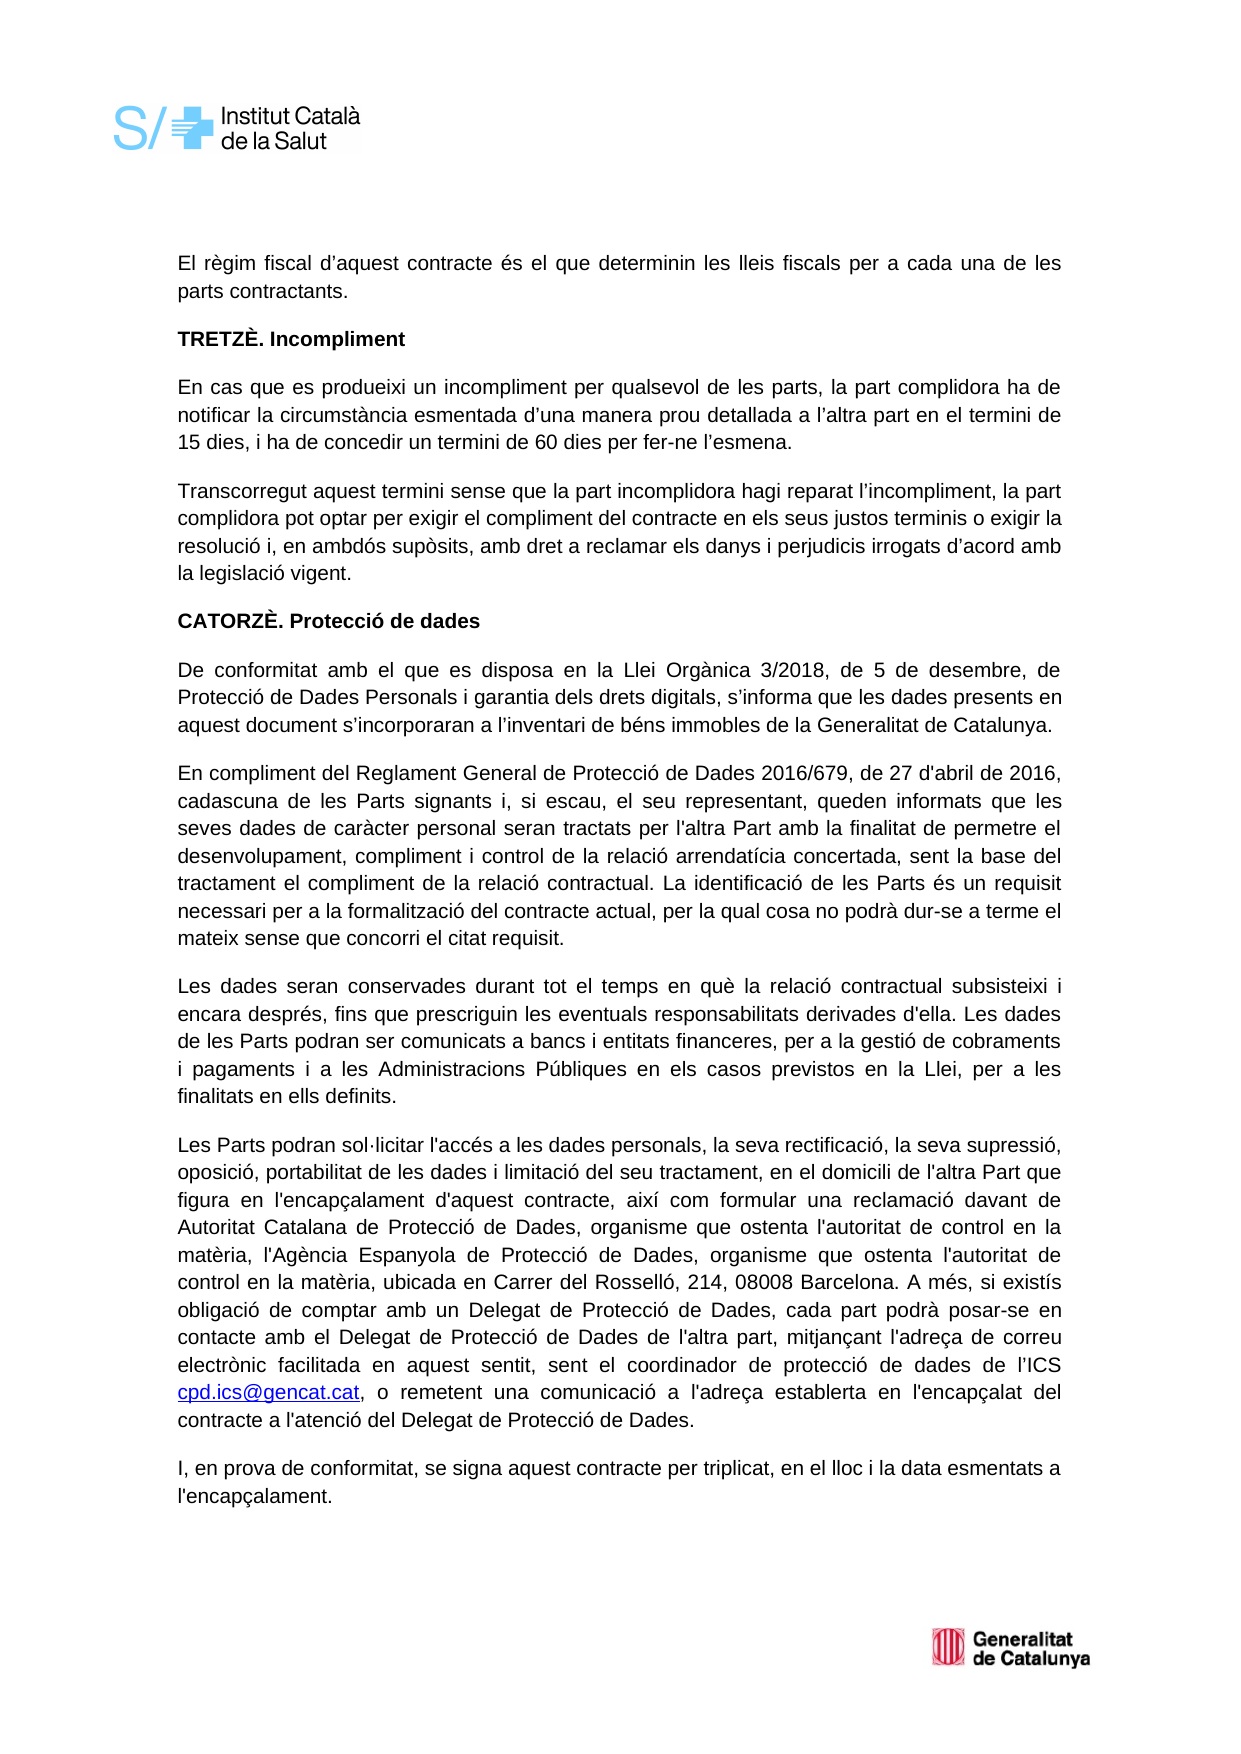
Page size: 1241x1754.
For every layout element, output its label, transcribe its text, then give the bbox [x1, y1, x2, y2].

text El règim fiscal d’aquest contracte és el que determinin les lleis fiscals per a cada una de les parts contractants. [177, 251, 1063, 302]
text En cas que es produeixi un incompliment per qualsevol de les parts, la part complidora ha de notificar la circumstància esmentada d’una manera prou detallada a l’altra part en el termini de 15 dies, i ha de concedir un termini de 60 dies per fer-ne l’esmena. [177, 375, 1063, 454]
text Les Parts podran sol·licitar l'accés a les dades personals, la seva rectificació, la seva supressió, oposició, portabilitat de les dades i limitació del seu tractament, en el domicili de l'altra Part que figura en l'encapçalament d'aquest contracte, així com formular una reclamació davant de Autoritat Catalana de Protecció de Dades, organisme que ostenta l'autoritat de control en la matèria, l'Agència Espanyola de Protecció de Dades, organisme que ostenta l'autoritat de control en la matèria, ubicada en Carrer del Rosselló, 214, 08008 Barcelona. A més, si existís obligació de comptar amb un Delegat de Protecció de Dades, cada part podrà posar-se en contacte amb el Delegat de Protecció de Dades de l'altra part, mitjançant l'adreça de correu electrònic facilitada en aquest sentit, sent el coordinador de protecció de dades de l’ICS cpd.ics@gencat.cat, o remetent una comunicació a l'adreça establerta en l'encapçalat del contracte a l'atenció del Delegat de Protecció de Dades. [177, 1133, 1063, 1432]
text Transcorregut aquest termini sense que la part incomplidora hagi reparat l’incompliment, la part complidora pot optar per exigir el compliment del contracte en els seus justos terminis o exigir la resolució i, en ambdós supòsits, amb dret a reclamar els danys i perjudicis irrogats d’acord amb la legislació vigent. [177, 478, 1063, 585]
text CATORZÈ. Protecció de dades [177, 609, 1063, 633]
text I, en prova de conformitat, se signa aquest contracte per triplicat, en el lloc i la data esmentats a l'encapçalament. [177, 1456, 1063, 1507]
text En compliment del Reglament General de Protecció de Dades 2016/679, de 27 d'abril de 2016, cadascuna de les Parts signants i, si escau, el seu representant, queden informats que les seves dades de caràcter personal seran tractats per l'altra Part amb la finalitat de permetre el desenvolupament, compliment i control de la relació arrendatícia concertada, sent la base del tractament el compliment de la relació contractual. La identificació de les Parts és un requisit necessari per a la formalització del contracte actual, per la qual cosa no podrà dur-se a terme el mateix sense que concorri el citat requisit. [177, 761, 1063, 950]
text TRETZÈ. Incompliment [177, 327, 1063, 351]
text De conformitat amb el que es disposa en la Llei Orgànica 3/2018, de 5 de desembre, de Protecció de Dades Personals i garantia dels drets digitals, s’informa que les dades presents en aquest document s’incorporaran a l’inventari de béns immobles de la Generalitat de Catalunya. [177, 658, 1063, 737]
text Les dades seran conservades durant tot el temps en què la relació contractual subsisteixi i encara després, fins que prescriguin les eventuals responsabilitats derivades d'ella. Les dades de les Parts podran ser comunicats a bancs i entitats financeres, per a la gestió de cobraments i pagaments i a les Administracions Públiques en els casos previstos en la Llei, per a les finalitats en ells definits. [177, 974, 1063, 1108]
picture [893, 1621, 1129, 1674]
picture [112, 103, 363, 154]
